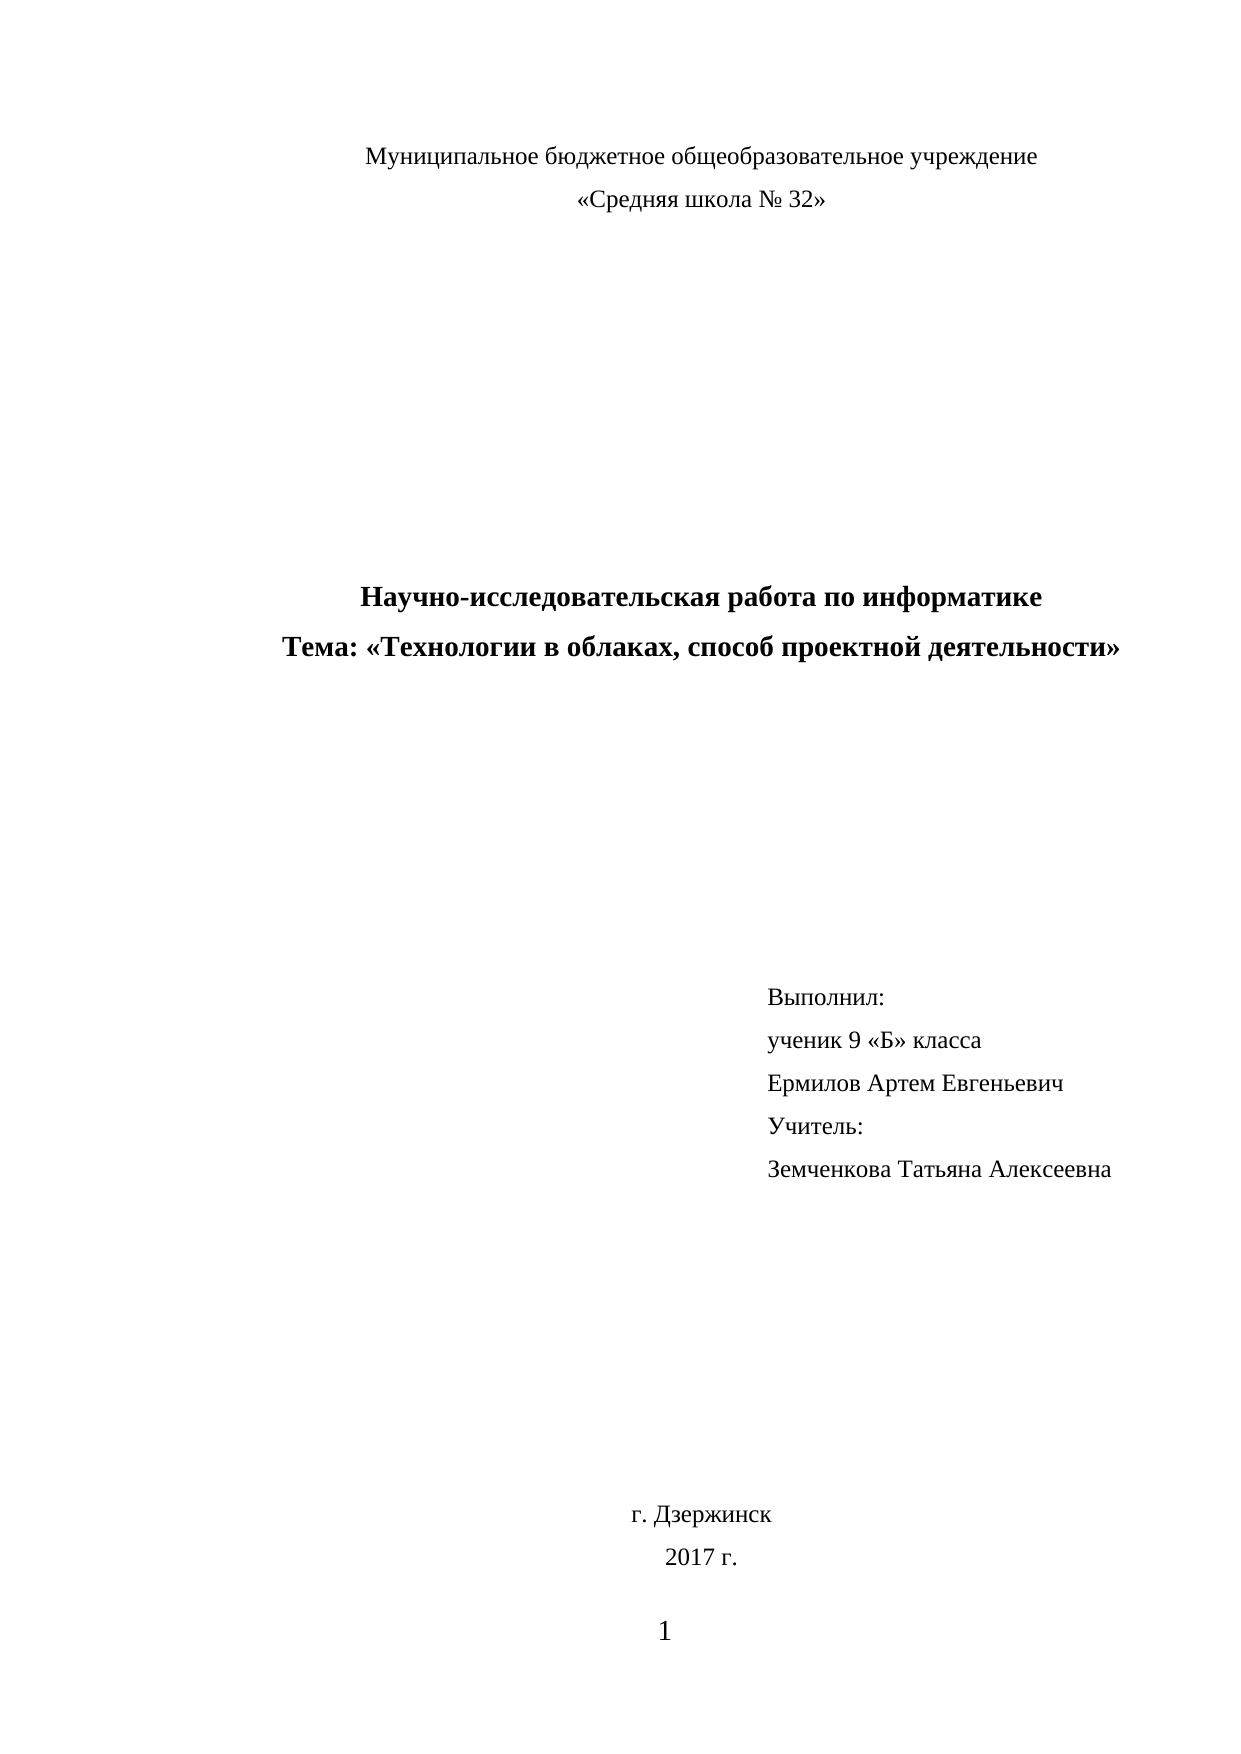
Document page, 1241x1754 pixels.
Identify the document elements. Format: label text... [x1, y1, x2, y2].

text «Средняя школа № 32» [177, 184, 1152, 213]
text Муниципальное бюджетное общеобразовательное учреждение [177, 141, 1152, 169]
text 2017 г. [177, 1542, 1152, 1571]
text Учитель: [693, 1111, 1152, 1140]
text Земченкова Татьяна Алексеевна [767, 1154, 1152, 1183]
text Научно-исследовательская работа по информатике [177, 579, 1152, 613]
text Выполнил: [693, 982, 1152, 1011]
text Тема: «Технологии в облаках, способ проектной деятельности» [177, 629, 1152, 663]
text ученик 9 «Б» класса [693, 1025, 1152, 1054]
text г. Дзержинск [177, 1499, 1152, 1528]
text Ермилов Артем Евгеньевич [693, 1068, 1152, 1097]
